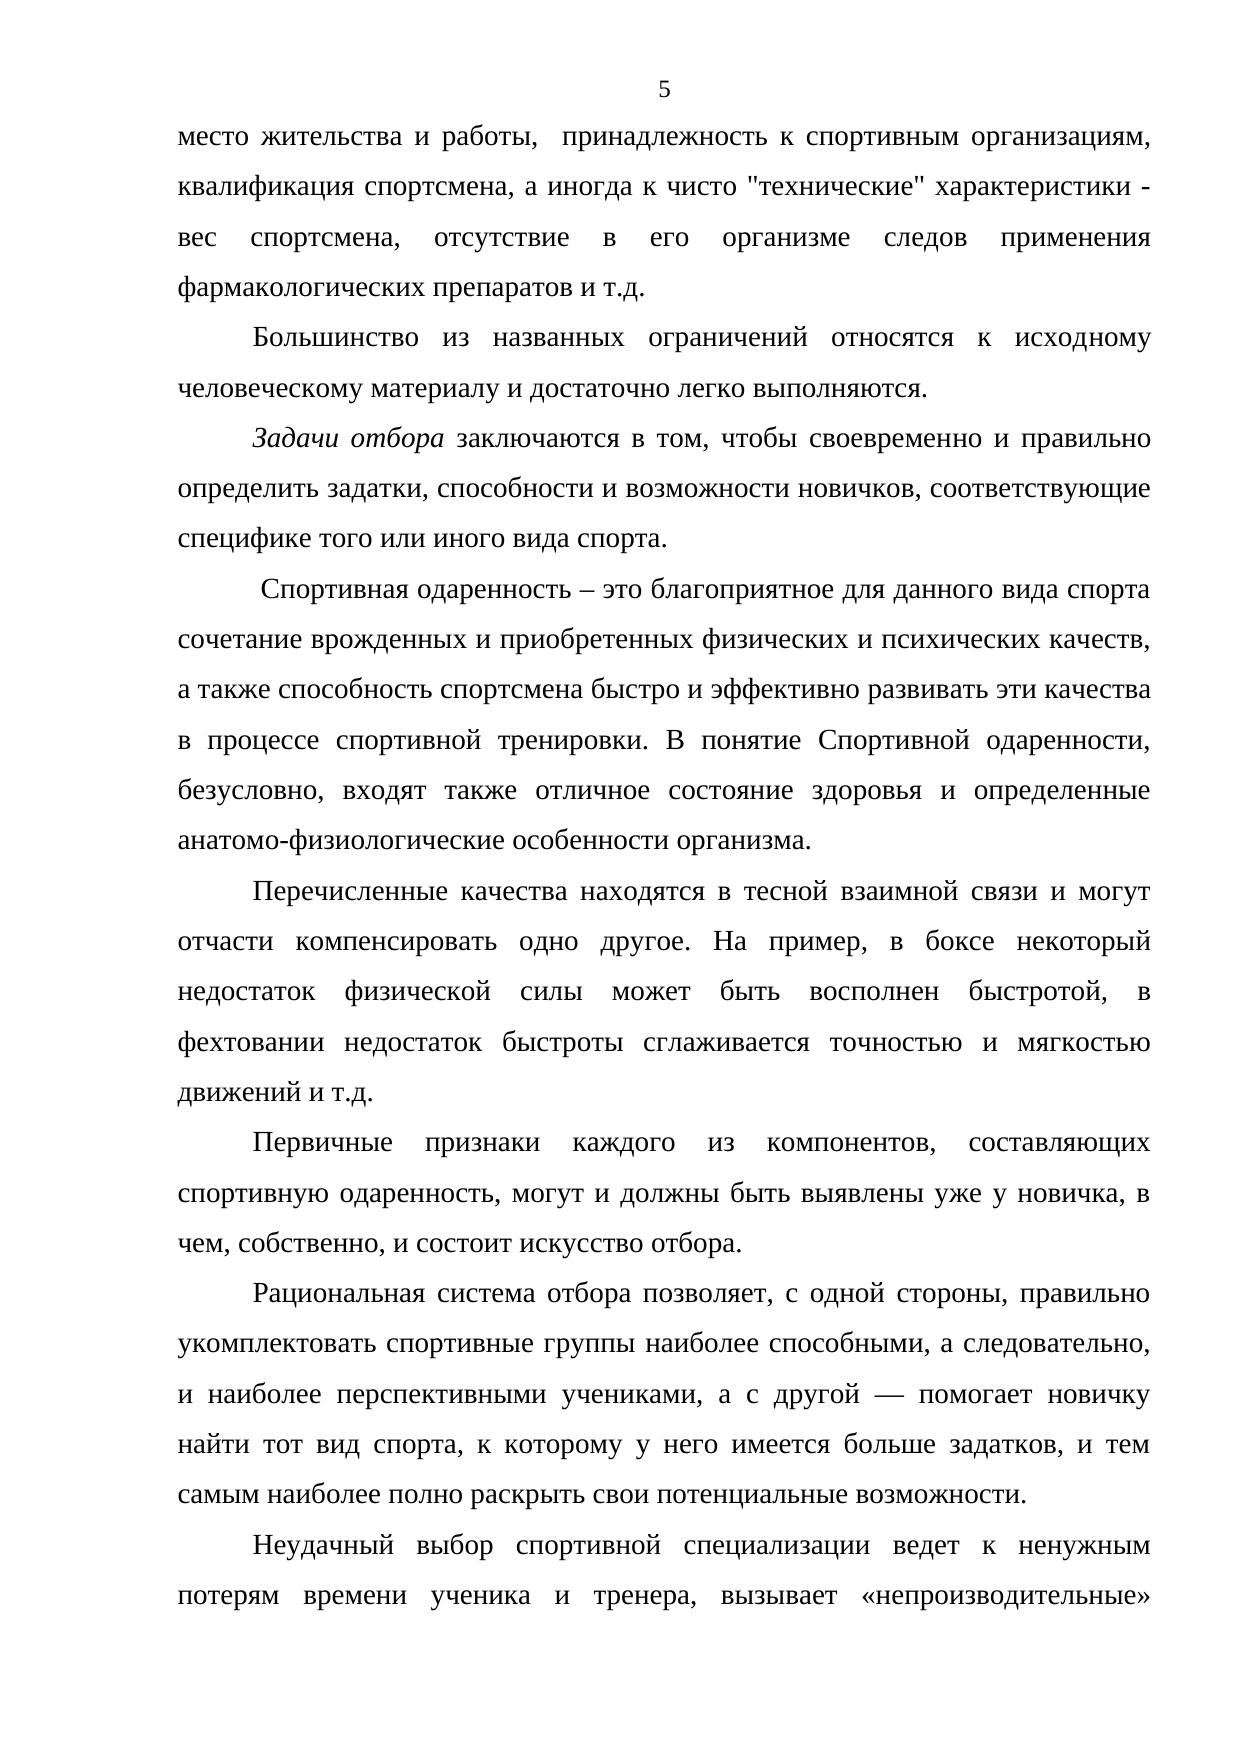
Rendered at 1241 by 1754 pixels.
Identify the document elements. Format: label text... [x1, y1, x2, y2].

text Рациональная система отбора позволяет, с одной стороны, правильно укомплектовать спортивные группы наиболее способными, а следовательно, и наиболее перспективными учениками, а с другой — помогает новичку найти тот вид спорта, к которому у него имеется больше задатков, и тем самым наиболее полно раскрыть свои потенциальные возможности. [177, 1275, 1152, 1510]
text Перечисленные качества находятся в тесной взаимной связи и могут отчасти компенсировать одно другое. На пример, в боксе некоторый недостаток физической силы может быть восполнен быстротой, в фехтовании недостаток быстроты сглаживается точностью и мягкостью движений и т.д. [177, 873, 1152, 1108]
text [177, 118, 1152, 303]
text Спортивная одаренность – это благоприятное для данного вида спорта сочетание врожденных и приобретенных физических и психических качеств, а также способность спортсмена быстро и эффективно развивать эти качества в процессе спортивной тренировки. В понятие Спортивной одаренности, безусловно, входят также отличное состояние здоровья и определенные анатомо-физиологические особенности организма. [177, 571, 1152, 856]
text Большинство из названных ограничений относятся к исходному человеческому материалу и достаточно легко выполняются. [177, 319, 1152, 403]
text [177, 1527, 1152, 1611]
text Задачи отбора заключаются в том, чтобы своевременно и правильно определить задатки, способности и возможности новичков, соответствующие специфике того или иного вида спорта. [177, 420, 1152, 554]
text Первичные признаки каждого из компонентов, составляющих спортивную одаренность, могут и должны быть выявлены уже у новичка, в чем, собственно, и состоит искусство отбора. [177, 1124, 1152, 1258]
